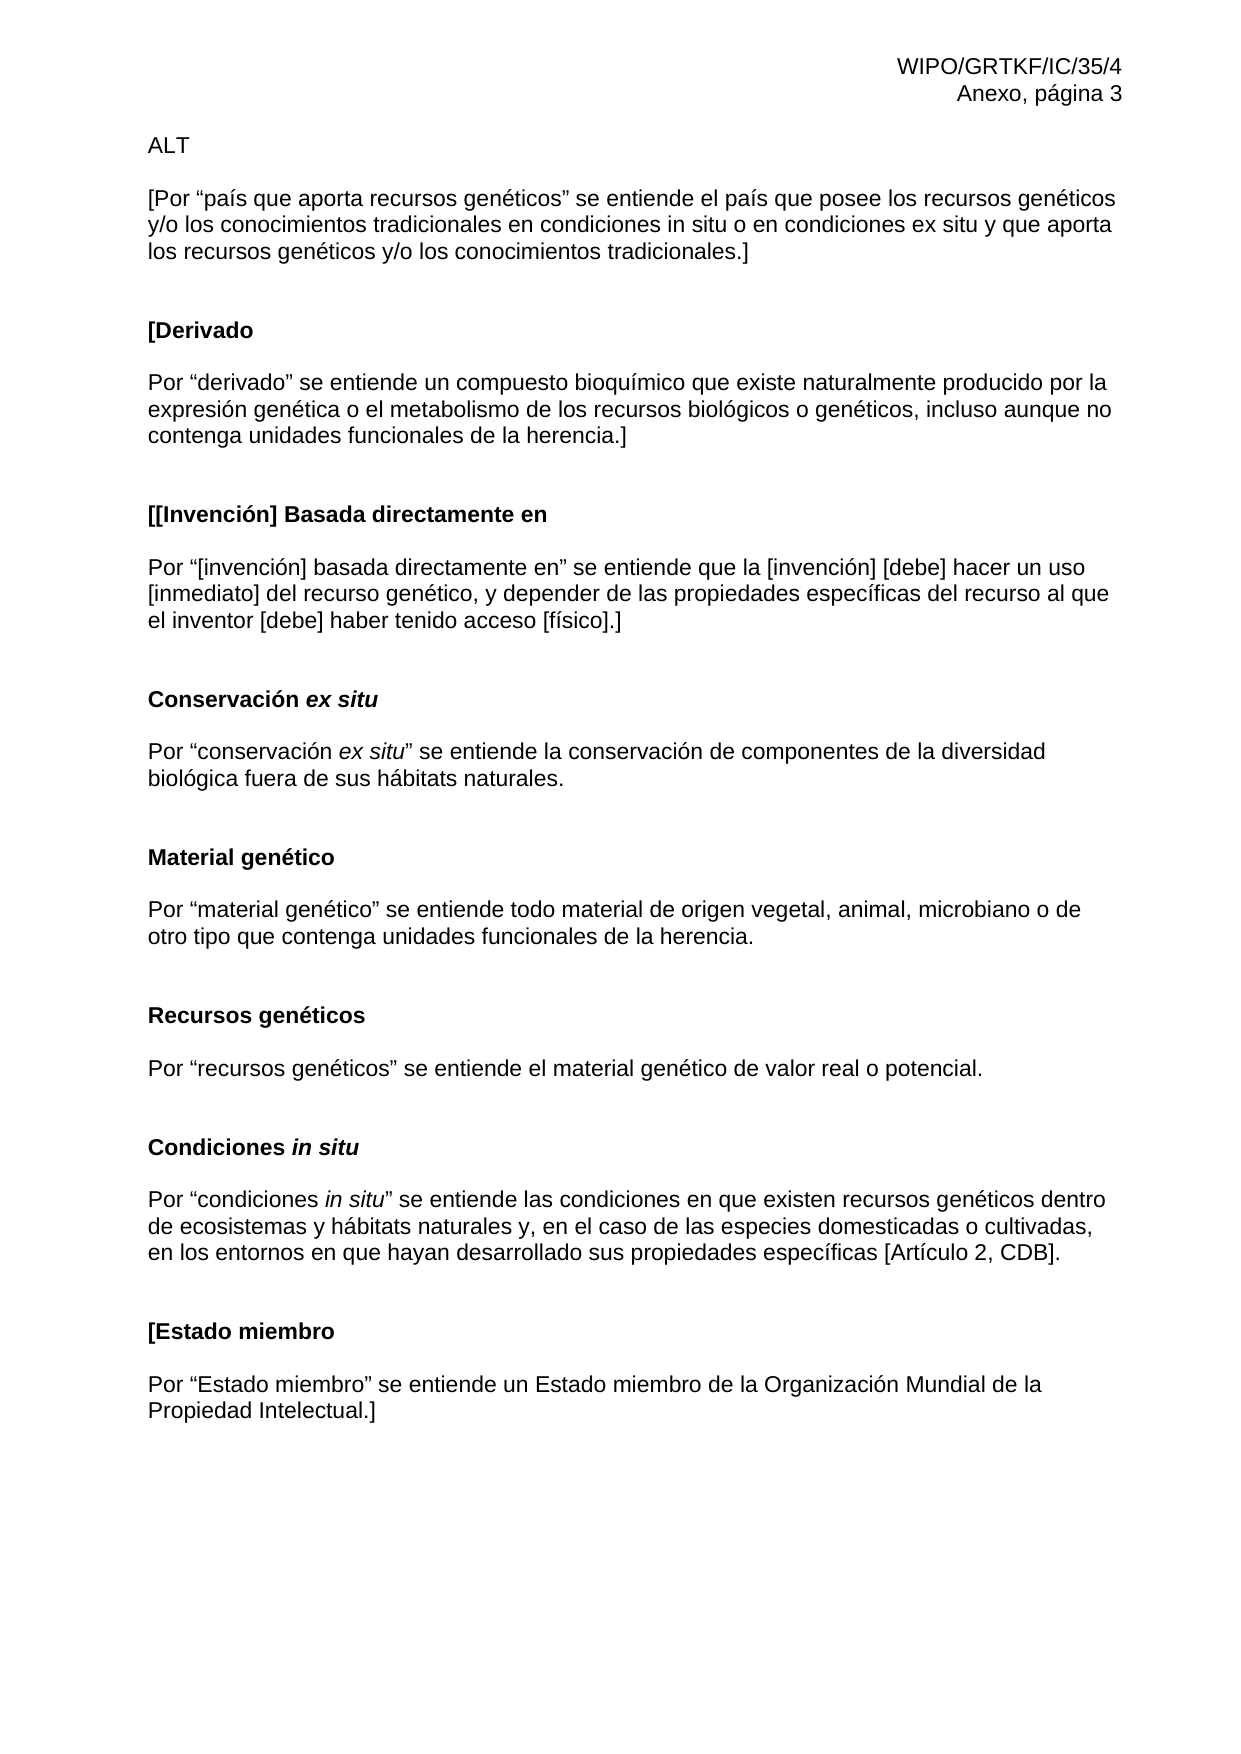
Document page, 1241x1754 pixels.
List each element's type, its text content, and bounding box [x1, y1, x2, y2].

text Por “Estado miembro” se entiende un Estado miembro de la Organización Mundial de la Propiedad Intelectual.] [148, 1371, 1122, 1423]
text Por “[invención] basada directamente en” se entiende que la [invención] [debe] hacer un uso [inmediato] del recurso genético, y depender de las propiedades específicas del recurso al que el inventor [debe] haber tenido acceso [físico].] [148, 554, 1122, 633]
text Recursos genéticos [148, 1002, 1122, 1028]
text Conservación ex situ [148, 686, 1122, 712]
text Por “material genético” se entiende todo material de origen vegetal, animal, microbiano o de otro tipo que contenga unidades funcionales de la herencia. [148, 896, 1122, 949]
text Por “derivado” se entiende un compuesto bioquímico que existe naturalmente producido por la expresión genética o el metabolismo de los recursos biológicos o genéticos, incluso aunque no contenga unidades funcionales de la herencia.] [148, 369, 1122, 448]
text [Derivado [148, 317, 1122, 343]
text Por “conservación ex situ” se entiende la conservación de componentes de la diversidad biológica fuera de sus hábitats naturales. [148, 738, 1122, 791]
text [Por “país que aporta recursos genéticos” se entiende el país que posee los recursos genéticos y/o los conocimientos tradicionales en condiciones in situ o en condiciones ex situ y que aporta los recursos genéticos y/o los conocimientos tradicionales.] [148, 185, 1122, 264]
text Por “condiciones in situ” se entiende las condiciones en que existen recursos genéticos dentro de ecosistemas y hábitats naturales y, en el caso de las especies domesticadas o cultivadas, en los entornos en que hayan desarrollado sus propiedades específicas [Artículo 2, CDB]. [148, 1186, 1122, 1265]
text Por “recursos genéticos” se entiende el material genético de valor real o potencial. [148, 1054, 1122, 1081]
text [[Invención] Basada directamente en [148, 501, 1122, 527]
text Material genético [148, 844, 1122, 870]
text Condiciones in situ [148, 1134, 1122, 1160]
text ALT [148, 132, 1122, 158]
text [Estado miembro [148, 1318, 1122, 1344]
